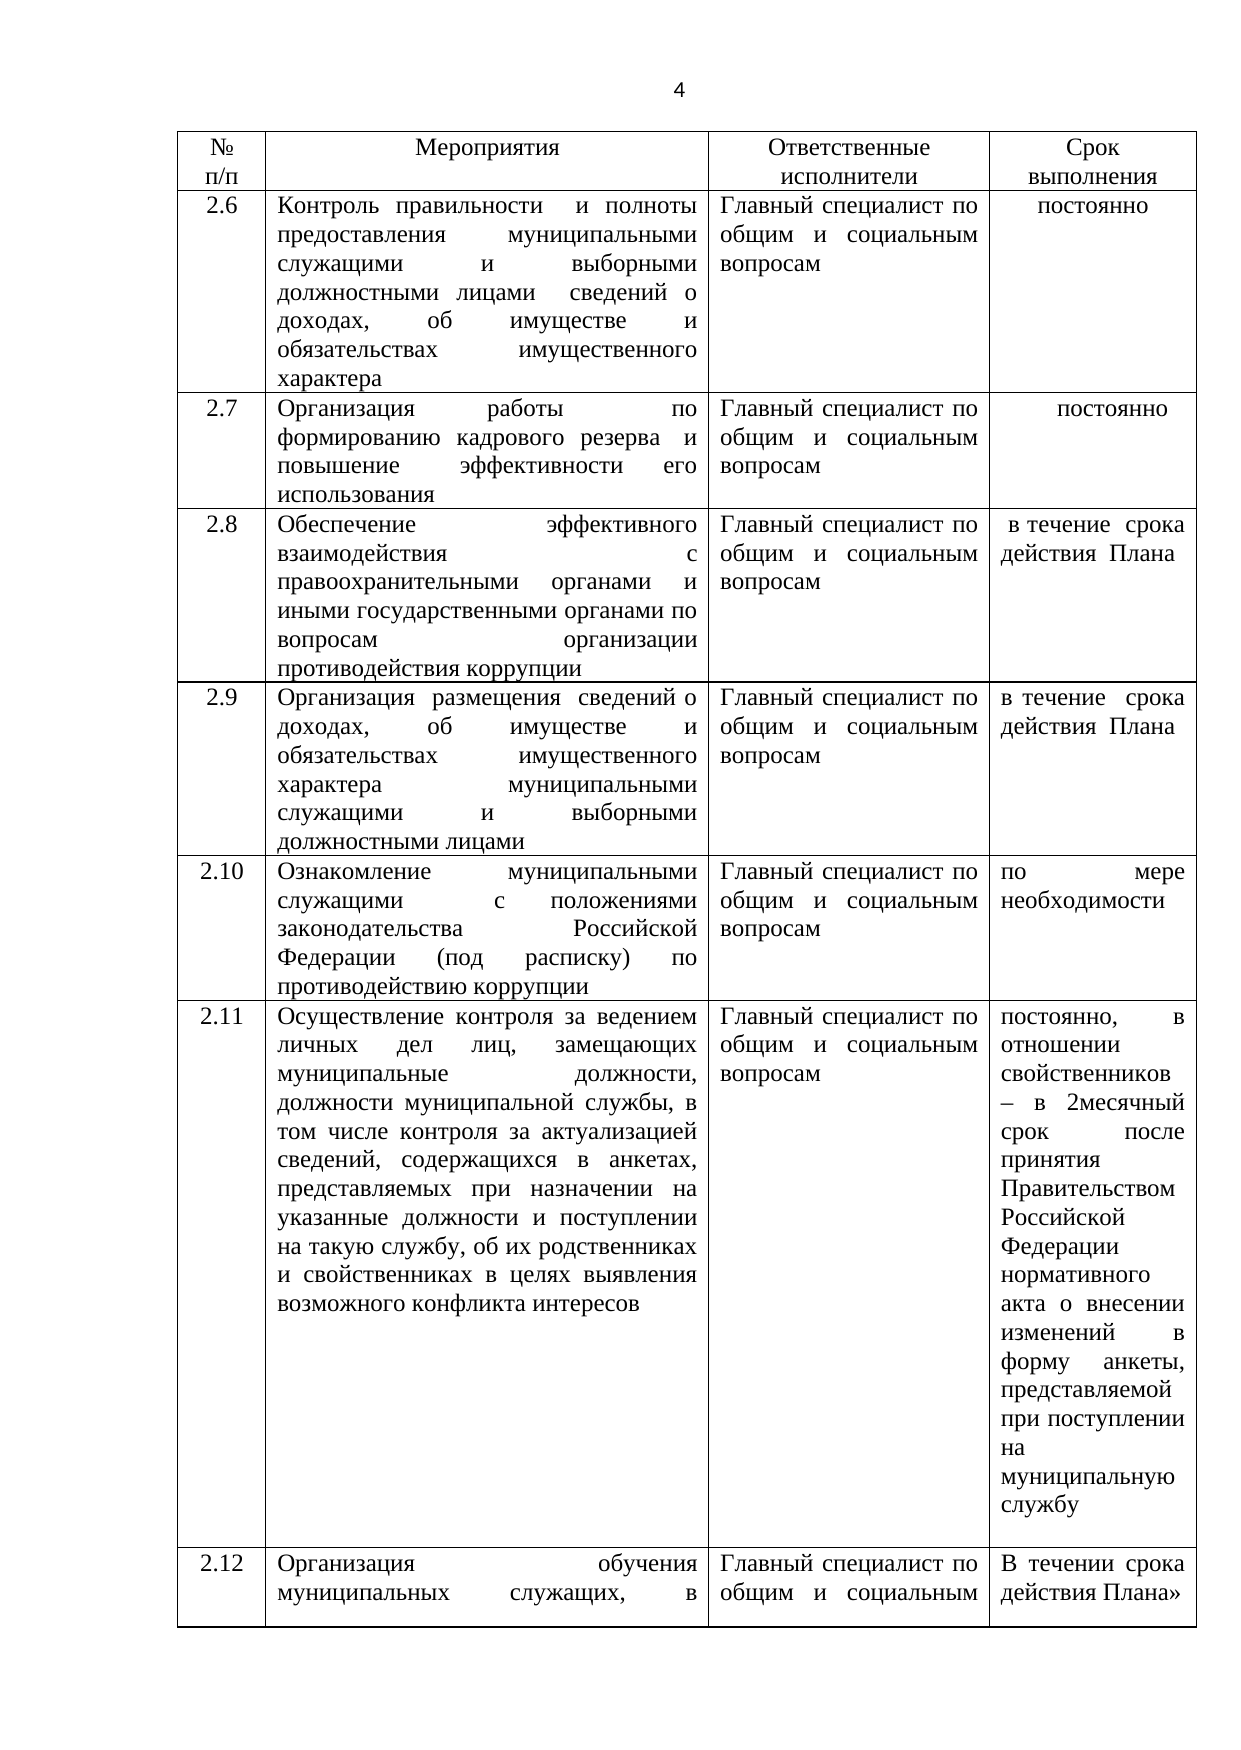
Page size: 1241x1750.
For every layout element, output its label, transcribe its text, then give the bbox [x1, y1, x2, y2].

table_cell Обеспечение эффективного взаимодействия с правоохранительными органами и иными государственными органами по вопросам организации противодействия коррупции [266, 509, 708, 681]
table_cell Ознакомление муниципальными служащими с положениями законодательства Российской Федерации (под расписку) по противодействию коррупции [266, 856, 708, 1000]
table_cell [709, 1548, 989, 1626]
table_header Ответственные исполнители [709, 132, 989, 189]
table_cell 2.12 [178, 1548, 265, 1626]
table_cell Главный специалист по общим и социальным вопросам [709, 509, 989, 681]
table_cell Главный специалист по общим и социальным вопросам [709, 1001, 989, 1547]
table_cell В течении срока действия Плана» [990, 1548, 1196, 1626]
table_cell постоянно, в отношении свойственников – в 2месячный срок после принятия Правительством Российской Федерации нормативного акта о внесении изменений в форму анкеты, представляемой при поступлении на муниципальную службу [990, 1001, 1196, 1547]
table_cell 2.11 [178, 1001, 265, 1547]
table_cell постоянно [990, 393, 1196, 508]
table_cell 2.9 [178, 683, 265, 855]
table_cell Главный специалист по общим и социальным вопросам [709, 393, 989, 508]
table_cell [266, 1548, 708, 1626]
table_cell в течение срока действия Плана [990, 683, 1196, 855]
table_cell Главный специалист по общим и социальным вопросам [709, 856, 989, 1000]
table_cell в течение срока действия Плана [990, 509, 1196, 681]
table_header Мероприятия [266, 132, 708, 189]
table_cell постоянно [990, 191, 1196, 392]
table_cell по мере необходимости [990, 856, 1196, 1000]
table_header № п/п [178, 132, 265, 189]
table_cell 2.6 [178, 191, 265, 392]
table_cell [709, 191, 989, 392]
table_cell Осуществление контроля за ведением личных дел лиц, замещающих муниципальные должности, должности муниципальной службы, в том числе контроля за актуализацией сведений, содержащихся в анкетах, представляемых при назначении на указанные должности и поступлении на такую службу, об их родственниках и свойственниках в целях выявления возможного конфликта интересов [266, 1001, 708, 1547]
table_cell Контроль правильности и полноты предоставления муниципальными служащими и выборными должностными лицами сведений о доходах, об имуществе и обязательствах имущественного характера [266, 191, 708, 392]
table_cell 2.7 [178, 393, 265, 508]
table_header Срок выполнения [990, 132, 1196, 189]
table_cell Главный специалист по общим и социальным вопросам [709, 683, 989, 855]
table_cell 2.8 [178, 509, 265, 681]
table_cell Организация размещения сведений о доходах, об имуществе и обязательствах имущественного характера муниципальными служащими и выборными должностными лицами [266, 683, 708, 855]
table_cell Организация работы по формированию кадрового резерва и повышение эффективности его использования [266, 393, 708, 508]
table_cell 2.10 [178, 856, 265, 1000]
